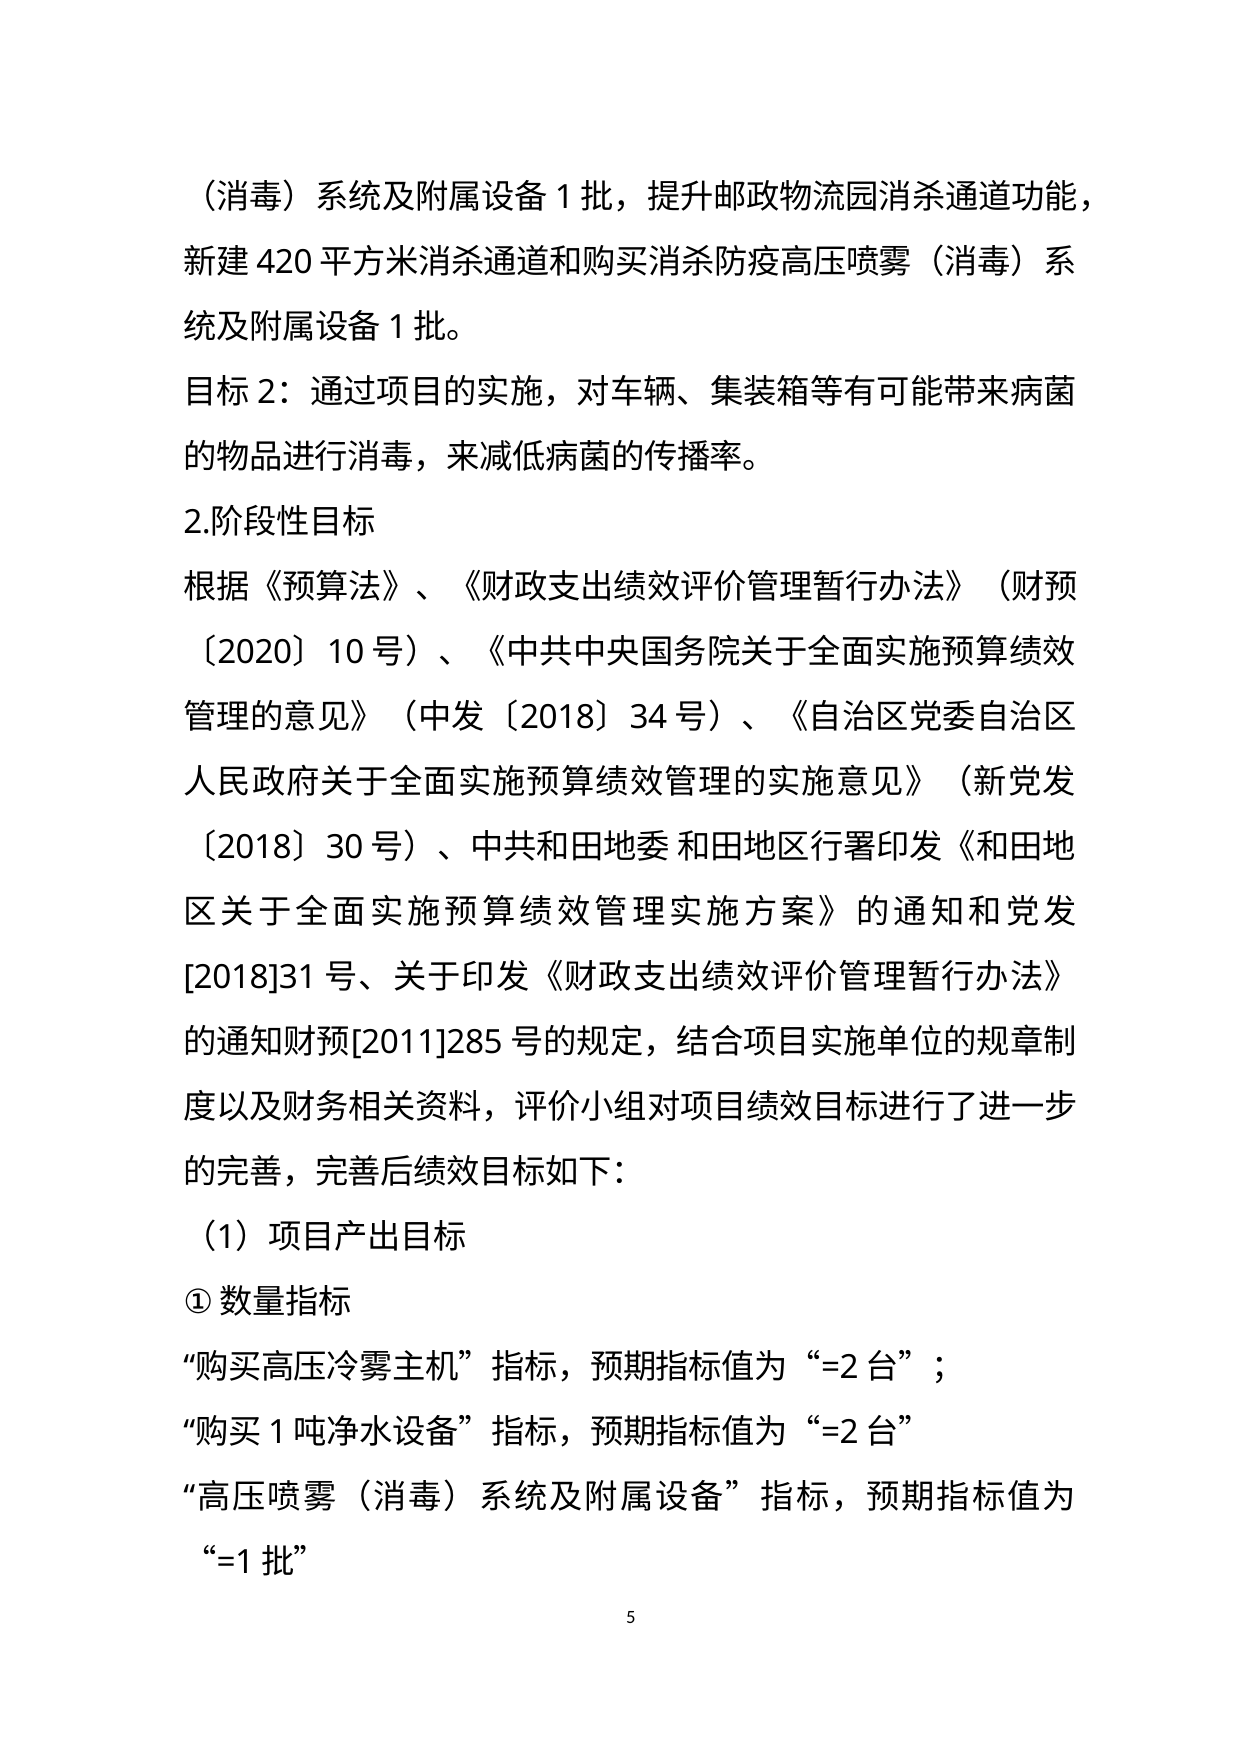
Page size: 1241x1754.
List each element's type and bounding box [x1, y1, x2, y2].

text [183, 162, 1078, 1592]
